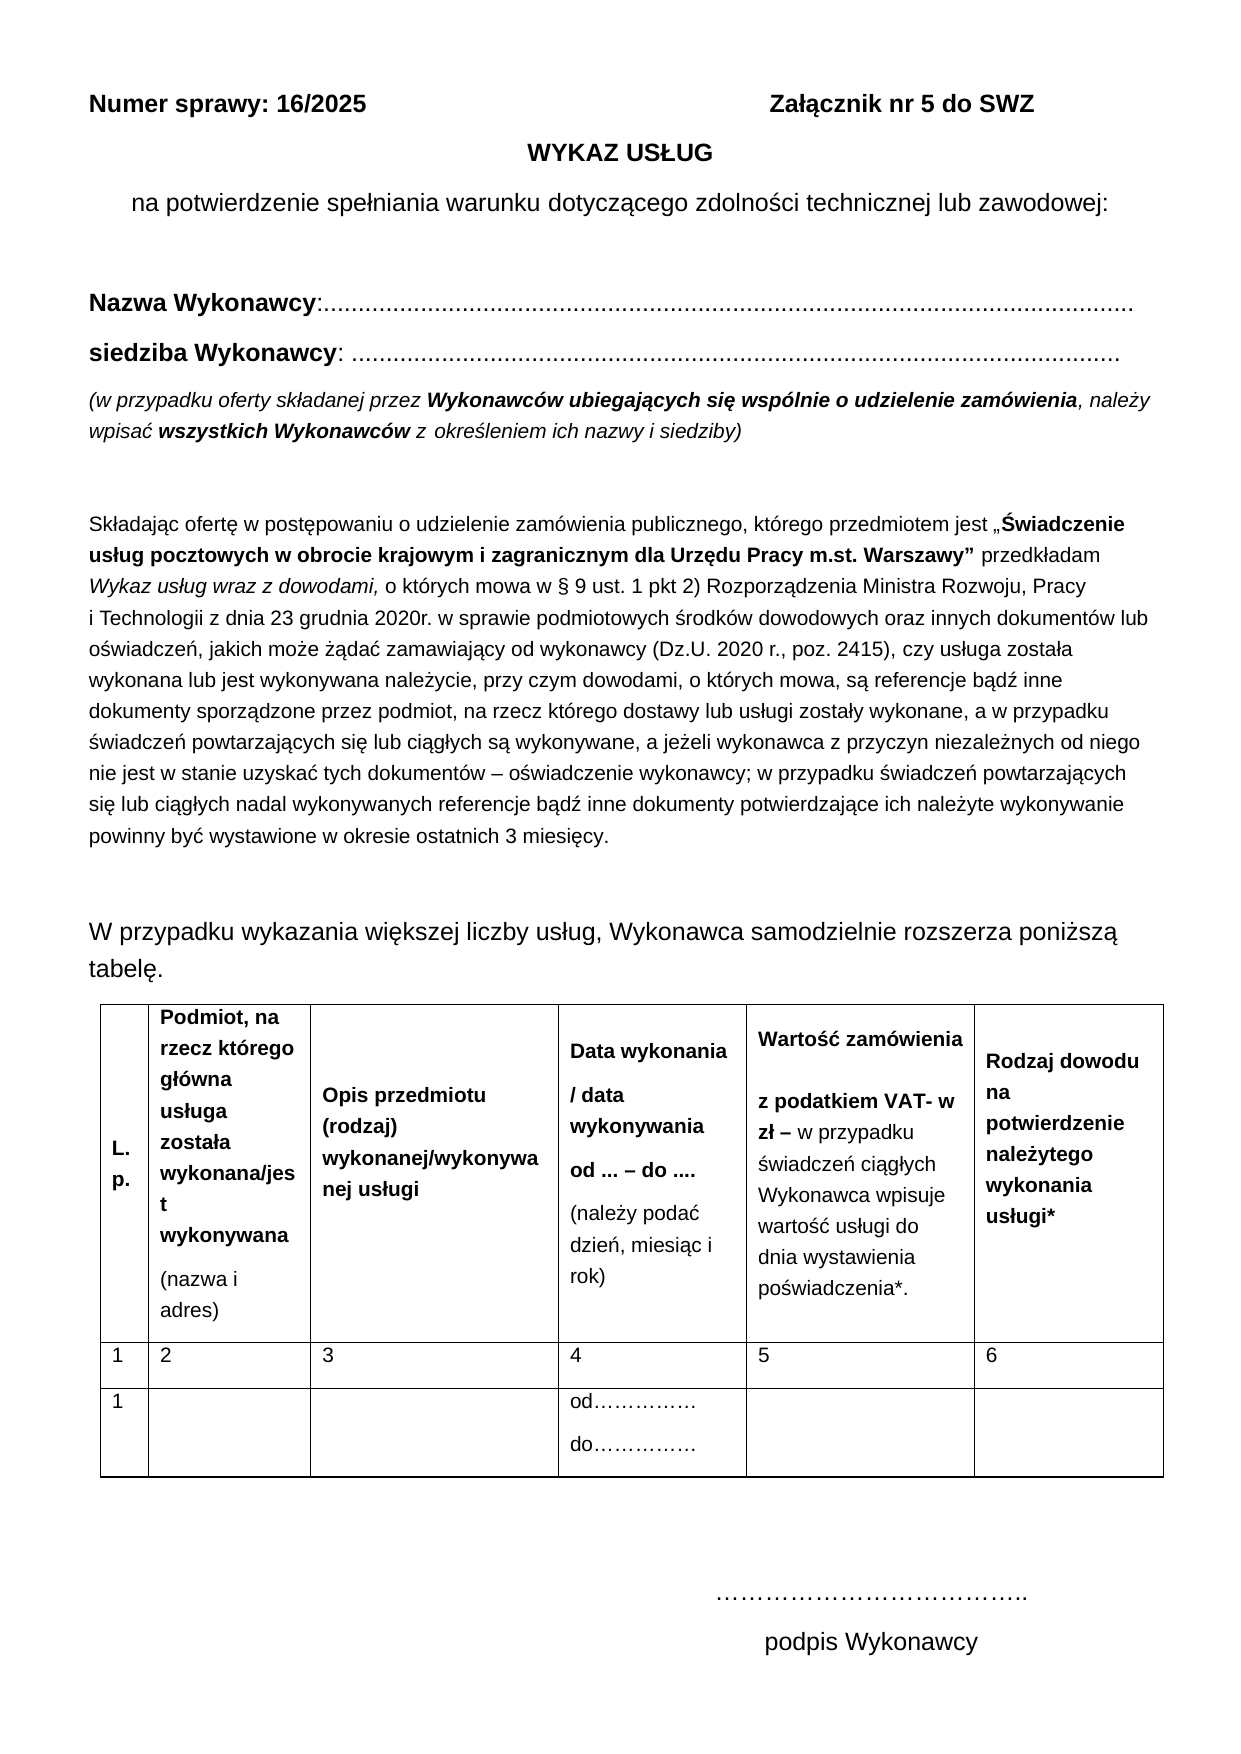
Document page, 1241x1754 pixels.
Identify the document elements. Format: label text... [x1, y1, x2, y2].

table_cell [149, 1389, 310, 1476]
table_cell 6 [975, 1343, 1163, 1387]
text Nazwa Wykonawcy:..................................................................................................................... [89, 288, 1152, 317]
text WYKAZ USŁUG [89, 138, 1152, 167]
table_cell [975, 1389, 1163, 1476]
text podpis Wykonawcy [591, 1627, 1152, 1656]
table_header Podmiot, na rzecz którego główna usługa została wykonana/jest wykonywana (nazwa i adres) [149, 1005, 310, 1342]
text na potwierdzenie spełniania warunku dotyczącego zdolności technicznej lub zawodowej: [89, 188, 1152, 217]
table_cell [747, 1389, 974, 1476]
text (w przypadku oferty składanej przez Wykonawców ubiegających się wspólnie o udzielenie zamówienia, należy wpisać wszystkich Wykonawców z określeniem ich nazwy i siedziby) [89, 387, 1152, 442]
table_header L.p. [101, 1005, 148, 1342]
table_cell 5 [747, 1343, 974, 1387]
table_header Data wykonania / data wykonywania od ... – do .... (należy podać dzień, miesiąc i rok) [559, 1005, 746, 1342]
text W przypadku wykazania większej liczby usług, Wykonawca samodzielnie rozszerza poniższą tabelę. [89, 917, 1152, 983]
text siedziba Wykonawcy: ............................................................................................................... [89, 338, 1152, 366]
table_cell 1 [101, 1343, 148, 1387]
table_header Opis przedmiotu (rodzaj) wykonanej/wykonywanej usługi [311, 1005, 558, 1342]
text ……………………………….. [591, 1577, 1152, 1606]
table_cell [311, 1389, 558, 1476]
table_cell 3 [311, 1343, 558, 1387]
table_cell 2 [149, 1343, 310, 1387]
table_cell 4 [559, 1343, 746, 1387]
table_header Rodzaj dowodu na potwierdzenie należytego wykonania usługi* [975, 1005, 1163, 1342]
table_cell 1 [101, 1389, 148, 1476]
text Numer sprawy: 16/2025 Załącznik nr 5 do SWZ [89, 89, 1152, 117]
table_cell od…………… do…………… [559, 1389, 746, 1476]
table_header Wartość zamówienia z podatkiem VAT- w zł – w przypadku świadczeń ciągłych Wykonawca wpisuje wartość usługi do dnia wystawienia poświadczenia*. [747, 1005, 974, 1342]
text Składając ofertę w postępowaniu o udzielenie zamówienia publicznego, którego przedmiotem jest „Świadczenie usług pocztowych w obrocie krajowym i zagranicznym dla Urzędu Pracy m.st. Warszawy” przedkładam Wykaz usług wraz z dowodami, o których mowa w § 9 ust. 1 pkt 2) Rozporządzenia Ministra Rozwoju, Pracy i Technologii z dnia 23 grudnia 2020r. w sprawie podmiotowych środków dowodowych oraz innych dokumentów lub oświadczeń, jakich może żądać zamawiający od wykonawcy (Dz.U. 2020 r., poz. 2415), czy usługa została wykonana lub jest wykonywana należycie, przy czym dowodami, o których mowa, są referencje bądź inne dokumenty sporządzone przez podmiot, na rzecz którego dostawy lub usługi zostały wykonane, a w przypadku świadczeń powtarzających się lub ciągłych są wykonywane, a jeżeli wykonawca z przyczyn niezależnych od niego nie jest w stanie uzyskać tych dokumentów – oświadczenie wykonawcy; w przypadku świadczeń powtarzających się lub ciągłych nadal wykonywanych referencje bądź inne dokumenty potwierdzające ich należyte wykonywanie powinny być wystawione w okresie ostatnich 3 miesięcy. [89, 512, 1152, 847]
